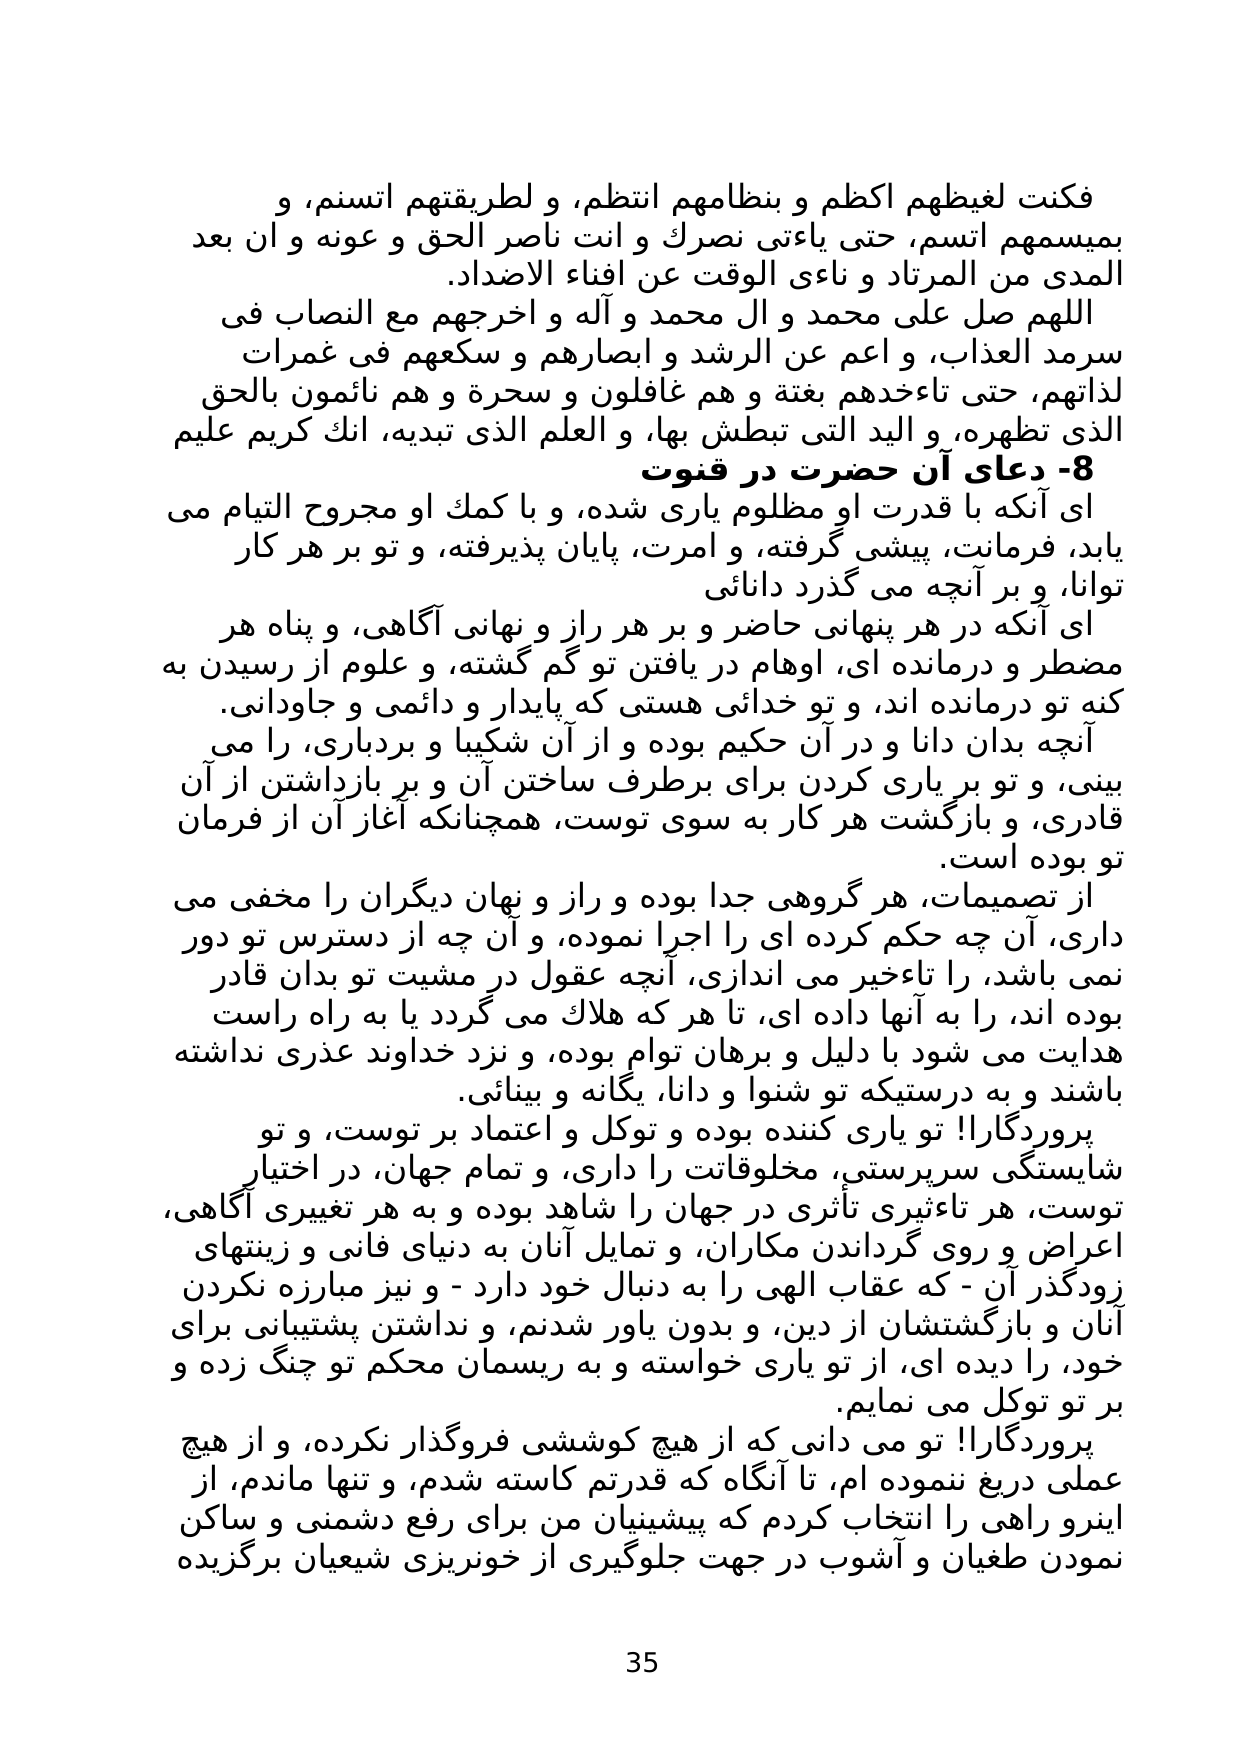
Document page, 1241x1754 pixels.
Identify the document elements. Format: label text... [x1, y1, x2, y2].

text پروردگارا! تو يارى كننده بوده و توكل و اعتماد بر توست، و تو شايستگى سرپرستى، مخلوقاتت را دارى، و تمام جهان، در اختيار توست، هر تاءثيرى تأثرى در جهان را شاهد بوده و به هر تغييرى آگاهى، اعراض و روى گرداندن مكاران، و تمايل آنان به دنياى فانى و زينتهاى زودگذر آن - كه عقاب الهى را به دنبال خود دارد - و نيز مبارزه نكردن آنان و بازگشتشان از دين، و بدون ياور شدنم، و نداشتن پشتيبانى براى خود، را ديده اى، از تو يارى خواسته و به ريسمان محكم تو چنگ زده و بر تو توكل مى نمايم. [159, 1110, 1125, 1421]
text فكنت لغيظهم اكظم و بنظامهم انتظم، و لطريقتهم اتسنم، و بميسمهم اتسم، حتى ياءتى نصرك و انت ناصر الحق و عونه و ان بعد المدى من المرتاد و ناءى الوقت عن افناء الاضداد. [159, 177, 1125, 294]
text از تصميمات، هر گروهى جدا بوده و راز و نهان ديگران را مخفى مى دارى، آن چه حكم كرده اى را اجرا نموده، و آن چه از دسترس تو دور نمى باشد، را تاءخير مى اندازى، آنچه عقول در مشيت تو بدان قادر بوده اند، را به آنها داده اى، تا هر كه هلاك مى گردد يا به راه راست هدايت مى شود با دليل و برهان توام بوده، و نزد خداوند عذرى نداشته باشند و به درستيكه تو شنوا و دانا، يگانه و بينائى. [159, 877, 1125, 1110]
text 8- دعاى آن حضرت در قنوت [159, 449, 1125, 488]
text آنچه بدان دانا و در آن حكيم بوده و از آن شكيبا و بردبارى، را مى بينى، و تو بر يارى كردن براى برطرف ساختن آن و بر بازداشتن از آن قادرى، و بازگشت هر كار به سوى توست، همچنانكه آغاز آن از فرمان تو بوده است. [159, 721, 1125, 877]
text اى آنكه با قدرت او مظلوم يارى شده، و با كمك او مجروح التيام مى يابد، فرمانت، پيشى گرفته، و امرت، پايان پذيرفته، و تو بر هر كار توانا، و بر آنچه مى گذرد دانائى [159, 488, 1125, 604]
text اللهم صل على محمد و ال محمد و آله و اخرجهم مع النصاب فى سرمد العذاب، و اعم عن الرشد و ابصارهم و سكعهم فى غمرات لذاتهم، حتى تاءخدهم بغتة و هم غافلون و سحرة و هم نائمون بالحق الذى تظهره، و اليد التى تبطش بها، و العلم الذى تبديه، انك كريم عليم [159, 294, 1125, 449]
text اى آنكه در هر پنهانى حاضر و بر هر راز و نهانى آگاهى، و پناه هر مضطر و درمانده اى، اوهام در يافتن تو گم گشته، و علوم از رسيدن به كنه تو درمانده اند، و تو خدائى هستى كه پايدار و دائمى و جاودانى. [159, 604, 1125, 721]
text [159, 1421, 1125, 1576]
